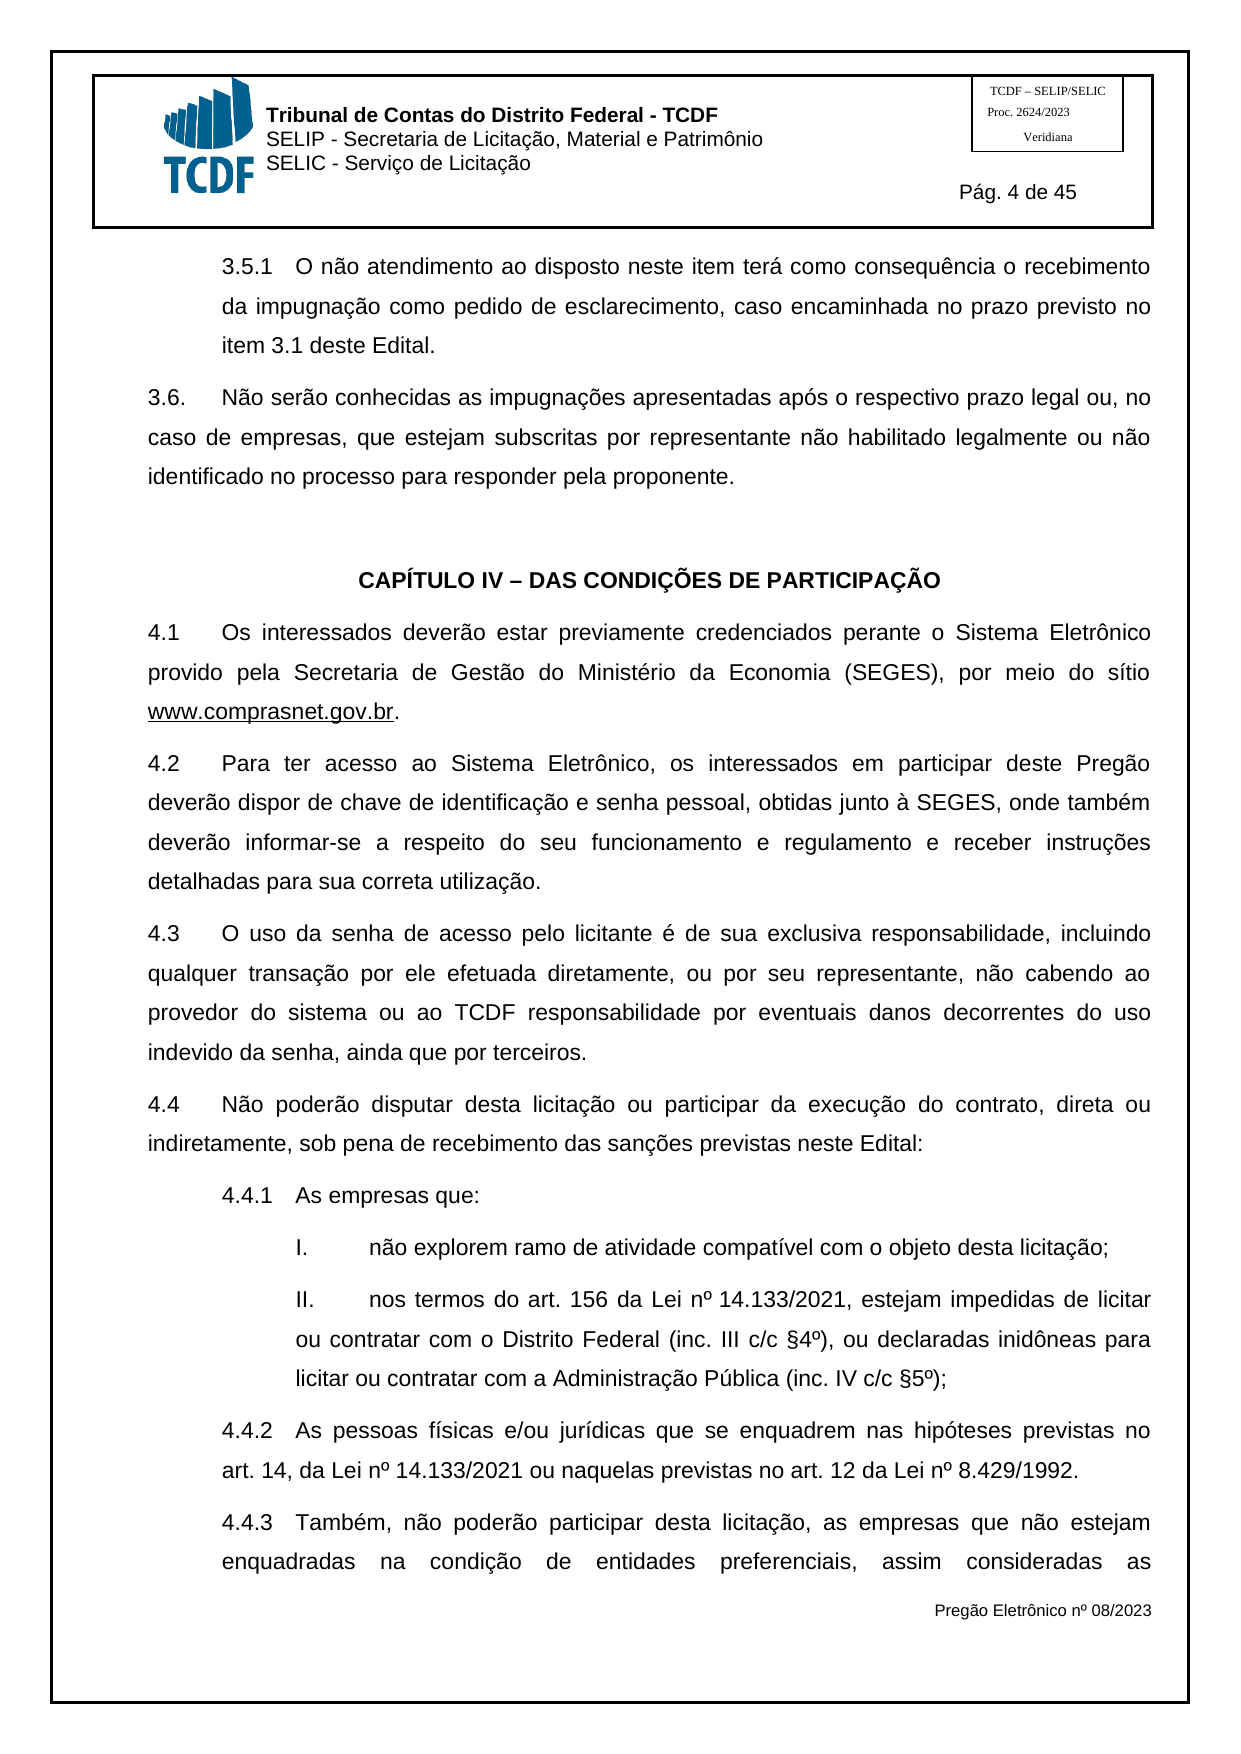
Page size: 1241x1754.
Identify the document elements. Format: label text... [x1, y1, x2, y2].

text 4.4 Não poderão disputar desta licitação ou participar da execução do contrato, direta ou indiretamente, sob pena de recebimento das sanções previstas neste Edital: [148, 1091, 1152, 1157]
text 4.3 O uso da senha de acesso pelo licitante é de sua exclusiva responsabilidade, incluindo qualquer transação por ele efetuada diretamente, ou por seu representante, não cabendo ao provedor do sistema ou ao TCDF responsabilidade por eventuais danos decorrentes do uso indevido da senha, ainda que por terceiros. [148, 920, 1152, 1065]
text I. não explorem ramo de atividade compatível com o objeto desta licitação; [295, 1234, 1152, 1261]
text 4.4.2 As pessoas físicas e/ou jurídicas que se enquadrem nas hipóteses previstas no art. 14, da Lei nº 14.133/2021 ou naquelas previstas no art. 12 da Lei nº 8.429/1992. [222, 1417, 1152, 1483]
text CAPÍTULO IV – DAS CONDIÇÕES DE PARTICIPAÇÃO [148, 567, 1152, 593]
text 4.4.1 As empresas que: [222, 1182, 1152, 1208]
text 3.6. Não serão conhecidas as impugnações apresentadas após o respectivo prazo legal ou, no caso de empresas, que estejam subscritas por representante não habilitado legalmente ou não identificado no processo para responder pela proponente. [148, 384, 1152, 489]
text 4.2 Para ter acesso ao Sistema Eletrônico, os interessados em participar deste Pregão deverão dispor de chave de identificação e senha pessoal, obtidas junto à SEGES, onde também deverão informar-se a respeito do seu funcionamento e regulamento e receber instruções detalhadas para sua correta utilização. [148, 750, 1152, 895]
text 4.1 Os interessados deverão estar previamente credenciados perante o Sistema Eletrônico provido pela Secretaria de Gestão do Ministério da Economia (SEGES), por meio do sítio www.comprasnet.gov.br. [148, 619, 1152, 724]
text 3.5.1 O não atendimento ao disposto neste item terá como consequência o recebimento da impugnação como pedido de esclarecimento, caso encaminhada no prazo previsto no item 3.1 deste Edital. [222, 253, 1152, 358]
picture [147, 77, 270, 196]
text II. nos termos do art. 156 da Lei nº 14.133/2021, estejam impedidas de licitar ou contratar com o Distrito Federal (inc. III c/c §4º), ou declaradas inidôneas para licitar ou contratar com a Administração Pública (inc. IV c/c §5º); [295, 1286, 1152, 1391]
